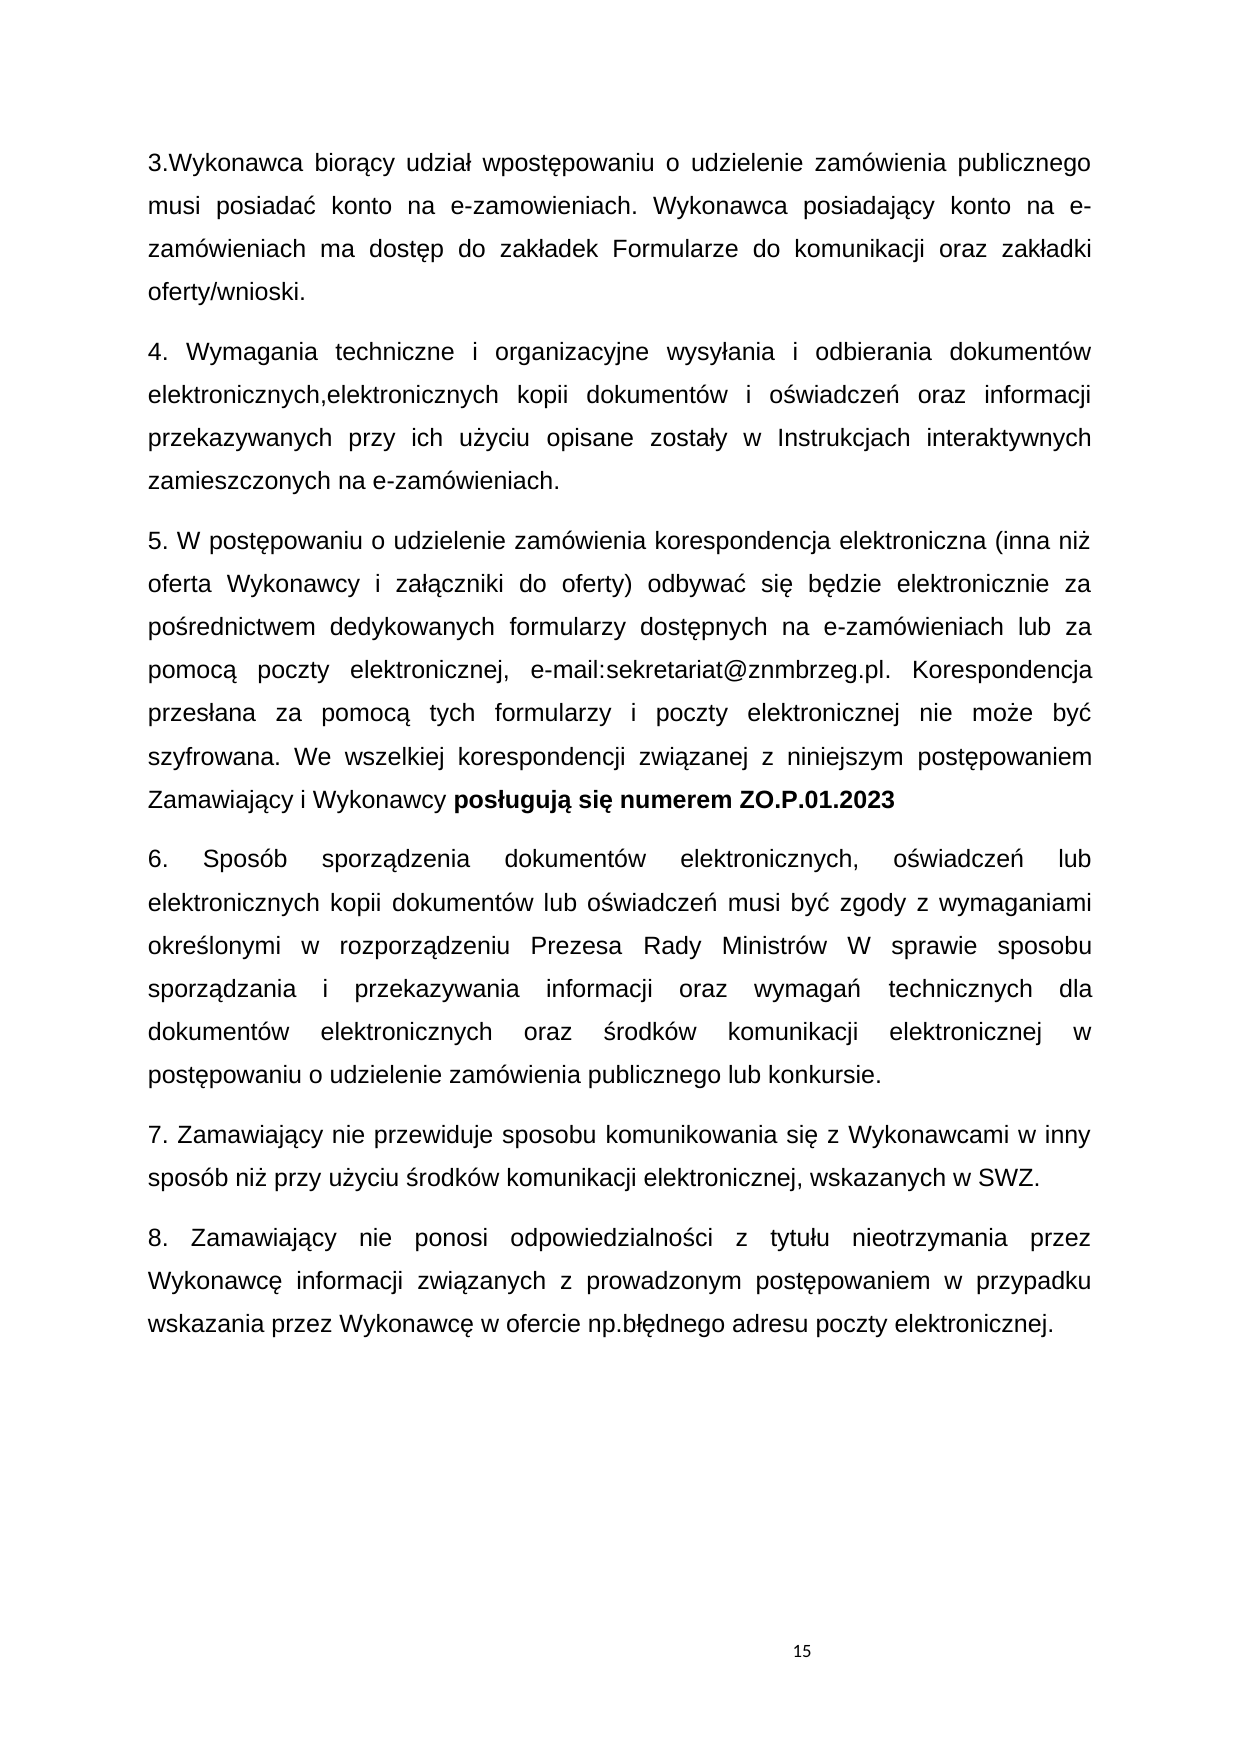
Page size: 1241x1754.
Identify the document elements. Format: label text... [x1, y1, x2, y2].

text 5. W postępowaniu o udzielenie zamówienia korespondencja elektroniczna (inna niż oferta Wykonawcy i załączniki do oferty) odbywać się będzie elektronicznie za pośrednictwem dedykowanych formularzy dostępnych na e-zamówieniach lub za pomocą poczty elektronicznej, e-mail:sekretariat@znmbrzeg.pl. Korespondencja przesłana za pomocą tych formularzy i poczty elektronicznej nie może być szyfrowana. We wszelkiej korespondencji związanej z niniejszym postępowaniem Zamawiający i Wykonawcy posługują się numerem ZO.P.01.2023 [148, 526, 1093, 813]
text 7. Zamawiający nie przewiduje sposobu komunikowania się z Wykonawcami w inny sposób niż przy użyciu środków komunikacji elektronicznej, wskazanych w SWZ. [148, 1120, 1093, 1192]
text 4. Wymagania techniczne i organizacyjne wysyłania i odbierania dokumentów elektronicznych,elektronicznych kopii dokumentów i oświadczeń oraz informacji przekazywanych przy ich użyciu opisane zostały w Instrukcjach interaktywnych zamieszczonych na e-zamówieniach. [148, 337, 1093, 495]
text 8. Zamawiający nie ponosi odpowiedzialności z tytułu nieotrzymania przez Wykonawcę informacji związanych z prowadzonym postępowaniem w przypadku wskazania przez Wykonawcę w ofercie np.błędnego adresu poczty elektronicznej. [148, 1223, 1093, 1338]
text 6. Sposób sporządzenia dokumentów elektronicznych, oświadczeń lub elektronicznych kopii dokumentów lub oświadczeń musi być zgody z wymaganiami określonymi w rozporządzeniu Prezesa Rady Ministrów W sprawie sposobu sporządzania i przekazywania informacji oraz wymagań technicznych dla dokumentów elektronicznych oraz środków komunikacji elektronicznej w postępowaniu o udzielenie zamówienia publicznego lub konkursie. [148, 844, 1093, 1089]
text 3.Wykonawca biorący udział wpostępowaniu o udzielenie zamówienia publicznego musi posiadać konto na e-zamowieniach. Wykonawca posiadający konto na e-zamówieniach ma dostęp do zakładek Formularze do komunikacji oraz zakładki oferty/wnioski. [148, 148, 1093, 306]
